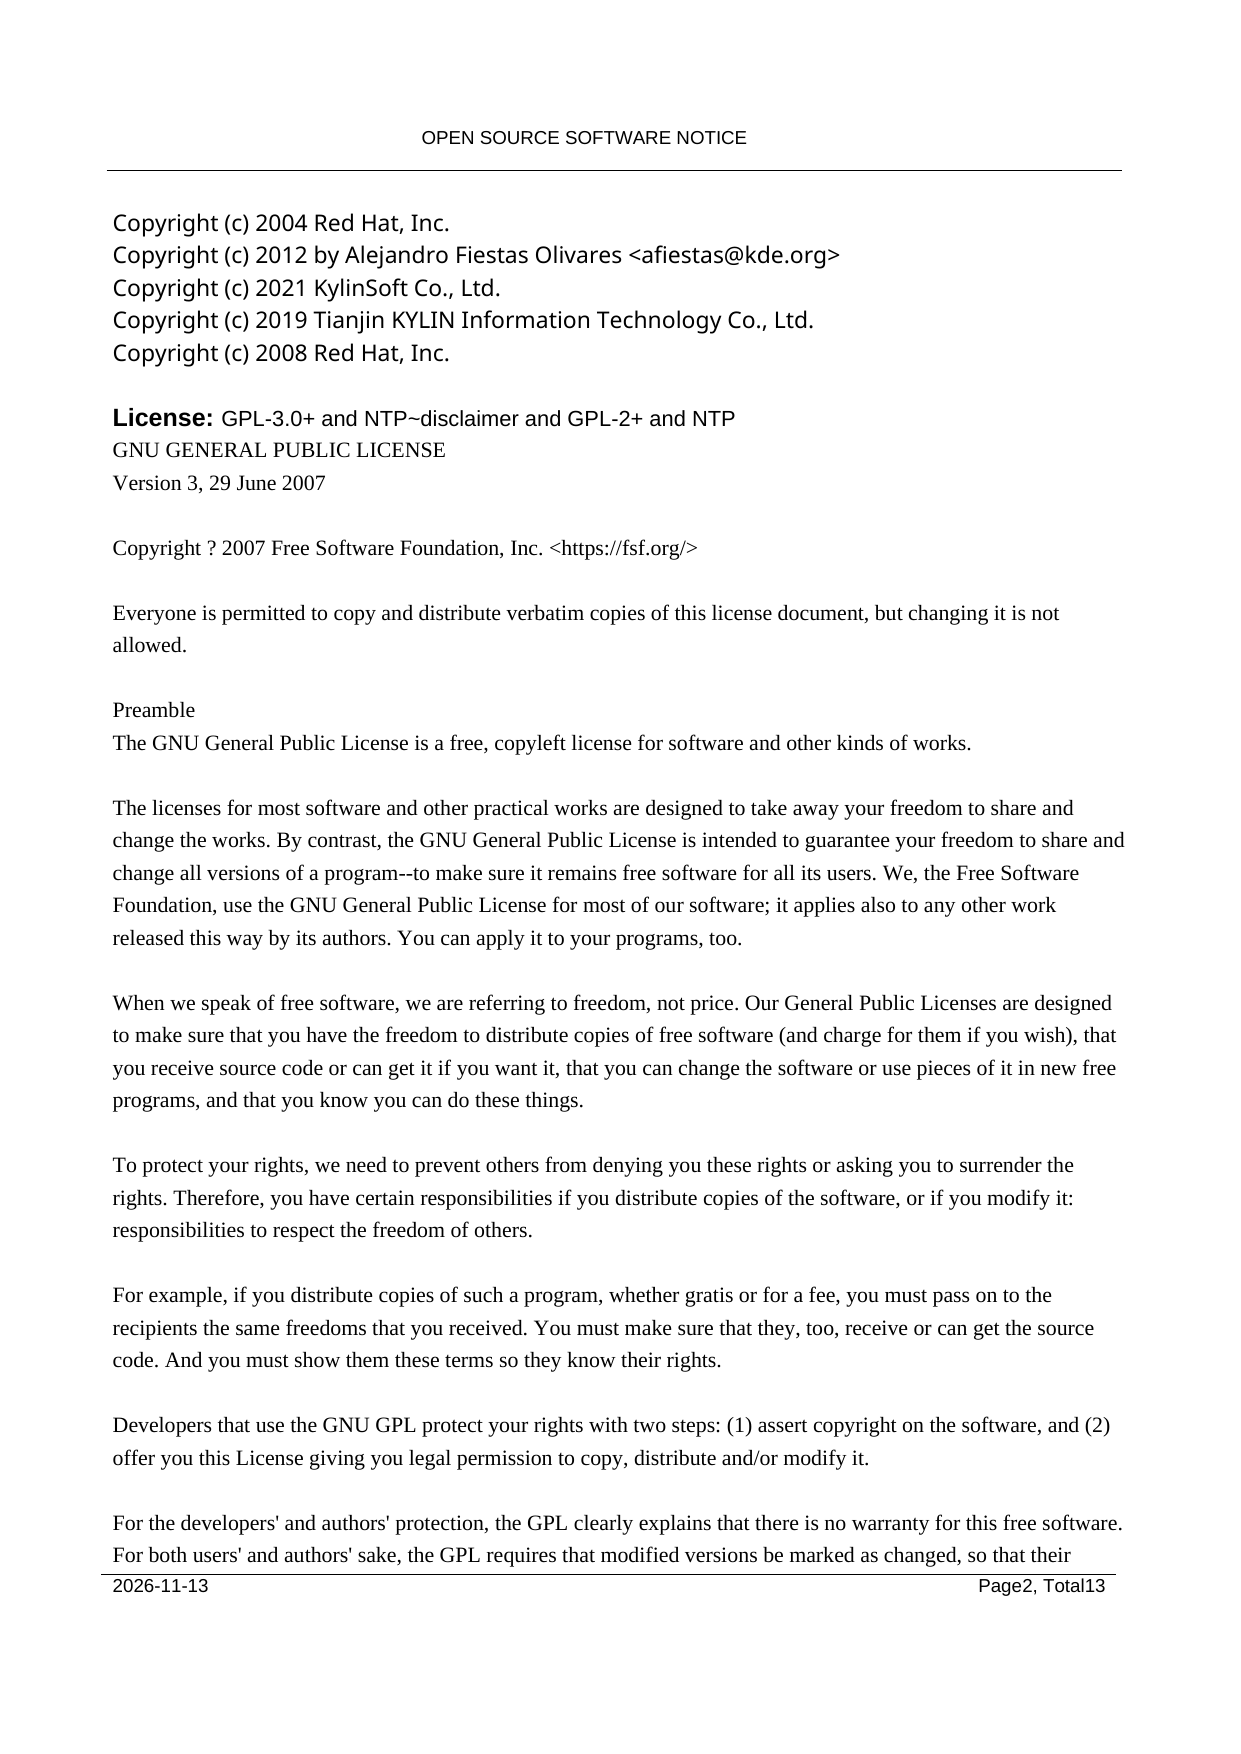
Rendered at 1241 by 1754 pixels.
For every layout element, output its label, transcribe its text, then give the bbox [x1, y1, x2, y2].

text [112, 206, 1128, 401]
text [112, 434, 1128, 1571]
text License: GPL-3.0+ and NTP~disclaimer and GPL-2+ and NTP [112, 401, 1128, 434]
